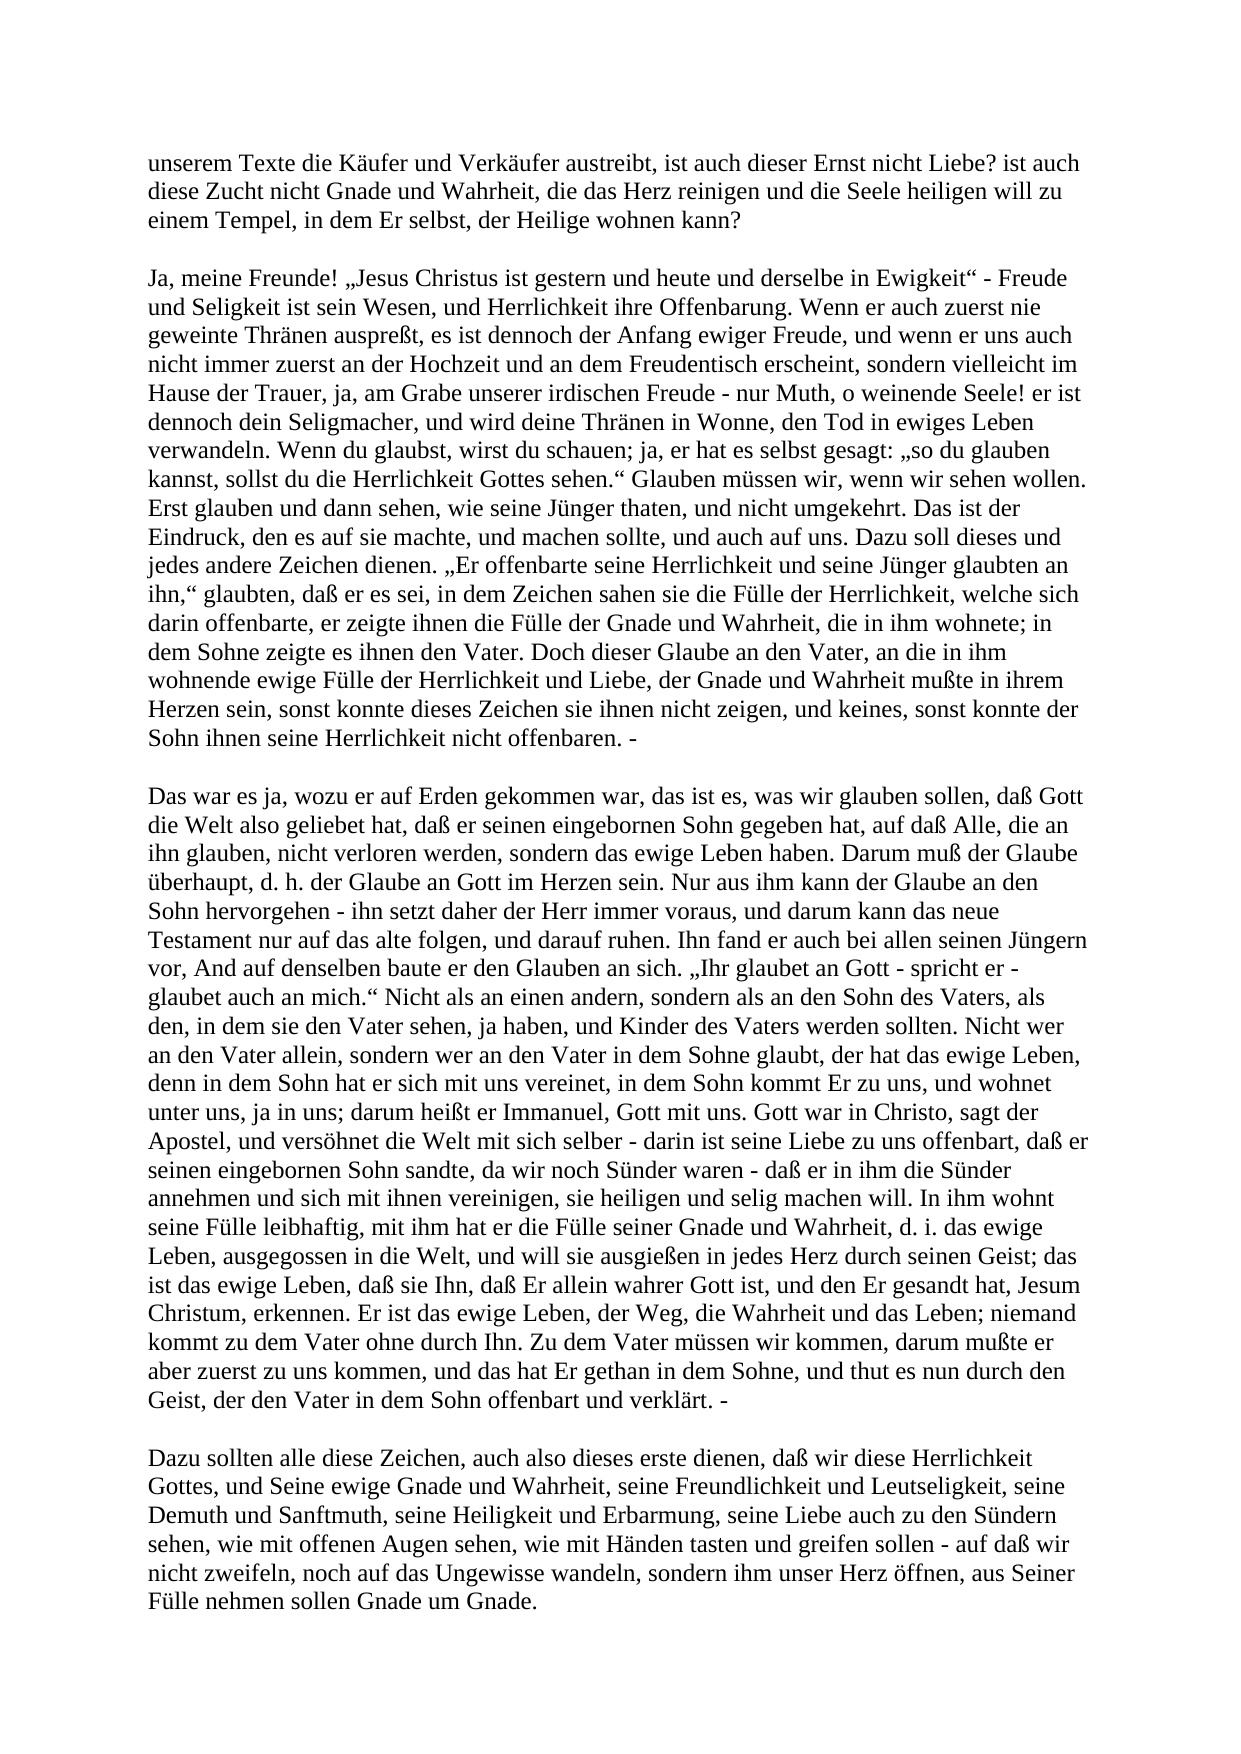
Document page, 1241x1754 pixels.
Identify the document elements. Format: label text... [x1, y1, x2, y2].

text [148, 1011, 1093, 1586]
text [148, 148, 1093, 234]
text Ja, meine Freunde! „Jesus Christus ist gestern und heute und derselbe in Ewigkeit“ - Freude und Seligkeit ist sein Wesen, und Herrlichkeit ihre Offenbarung. Wenn er auch zuerst nie geweinte Thränen auspreßt, es ist dennoch der Anfang ewiger Freude, und wenn er uns auch nicht immer zuerst an der Hochzeit und an dem Freudentisch erscheint, sondern vielleicht im Hause der Trauer, ja, am Grabe unserer irdischen Freude - nur Muth, o weinende Seele! er ist dennoch dein Seligmacher, und wird deine Thränen in Wonne, den Tod in ewiges Leben verwandeln. Wenn du glaubst, wirst du schauen; ja, er hat es selbst gesagt: „so du glauben kannst, sollst du die Herrlichkeit Gottes sehen.“ Glauben müssen wir, wenn wir sehen wollen. Erst glauben und dann sehen, wie seine Jünger thaten, und nicht umgekehrt. Das ist der Eindruck, den es auf sie machte, und machen sollte, und auch auf uns. Dazu soll dieses und jedes andere Zeichen dienen. „Er offenbarte seine Herrlichkeit und seine Jünger glaubten an ihn,“ glaubten, daß er es sei, in dem Zeichen sahen sie die Fülle der Herrlichkeit, welche sich darin offenbarte, er zeigte ihnen die Fülle der Gnade und Wahrheit, die in ihm wohnete; in dem Sohne zeigte es ihnen den Vater. Doch dieser Glaube an den Vater, an die in ihm wohnende ewige Fülle der Herrlichkeit und Liebe, der Gnade und Wahrheit mußte in ihrem Herzen sein, sonst konnte dieses Zeichen sie ihnen nicht zeigen, und keines, sonst konnte der Sohn ihnen seine Herrlichkeit nicht offenbaren. - [148, 493, 1093, 982]
text Und ist es nicht noch immer und ewig so? Ist es nicht das erste Zeichen, woran wir seine Nähe, seine Herrlichkeit erkennen, ist es nicht das Gefühl einer unaussprechlichen und ewigen Freude, womit er in jede Seele tritt, und ihr seine Herrlichkeit, seine Gnade und Wahrheit offenbart? Und wenn er auch bald darauf ernst und züchtigend auftritt, wie er nach unserem Texte die Käufer und Verkäufer austreibt, ist auch dieser Ernst nicht Liebe? ist auch diese Zucht nicht Gnade und Wahrheit, die das Herz reinigen und die Seele heiligen will zu einem Tempel, in dem Er selbst, der Heilige wohnen kann? [148, 263, 1093, 464]
